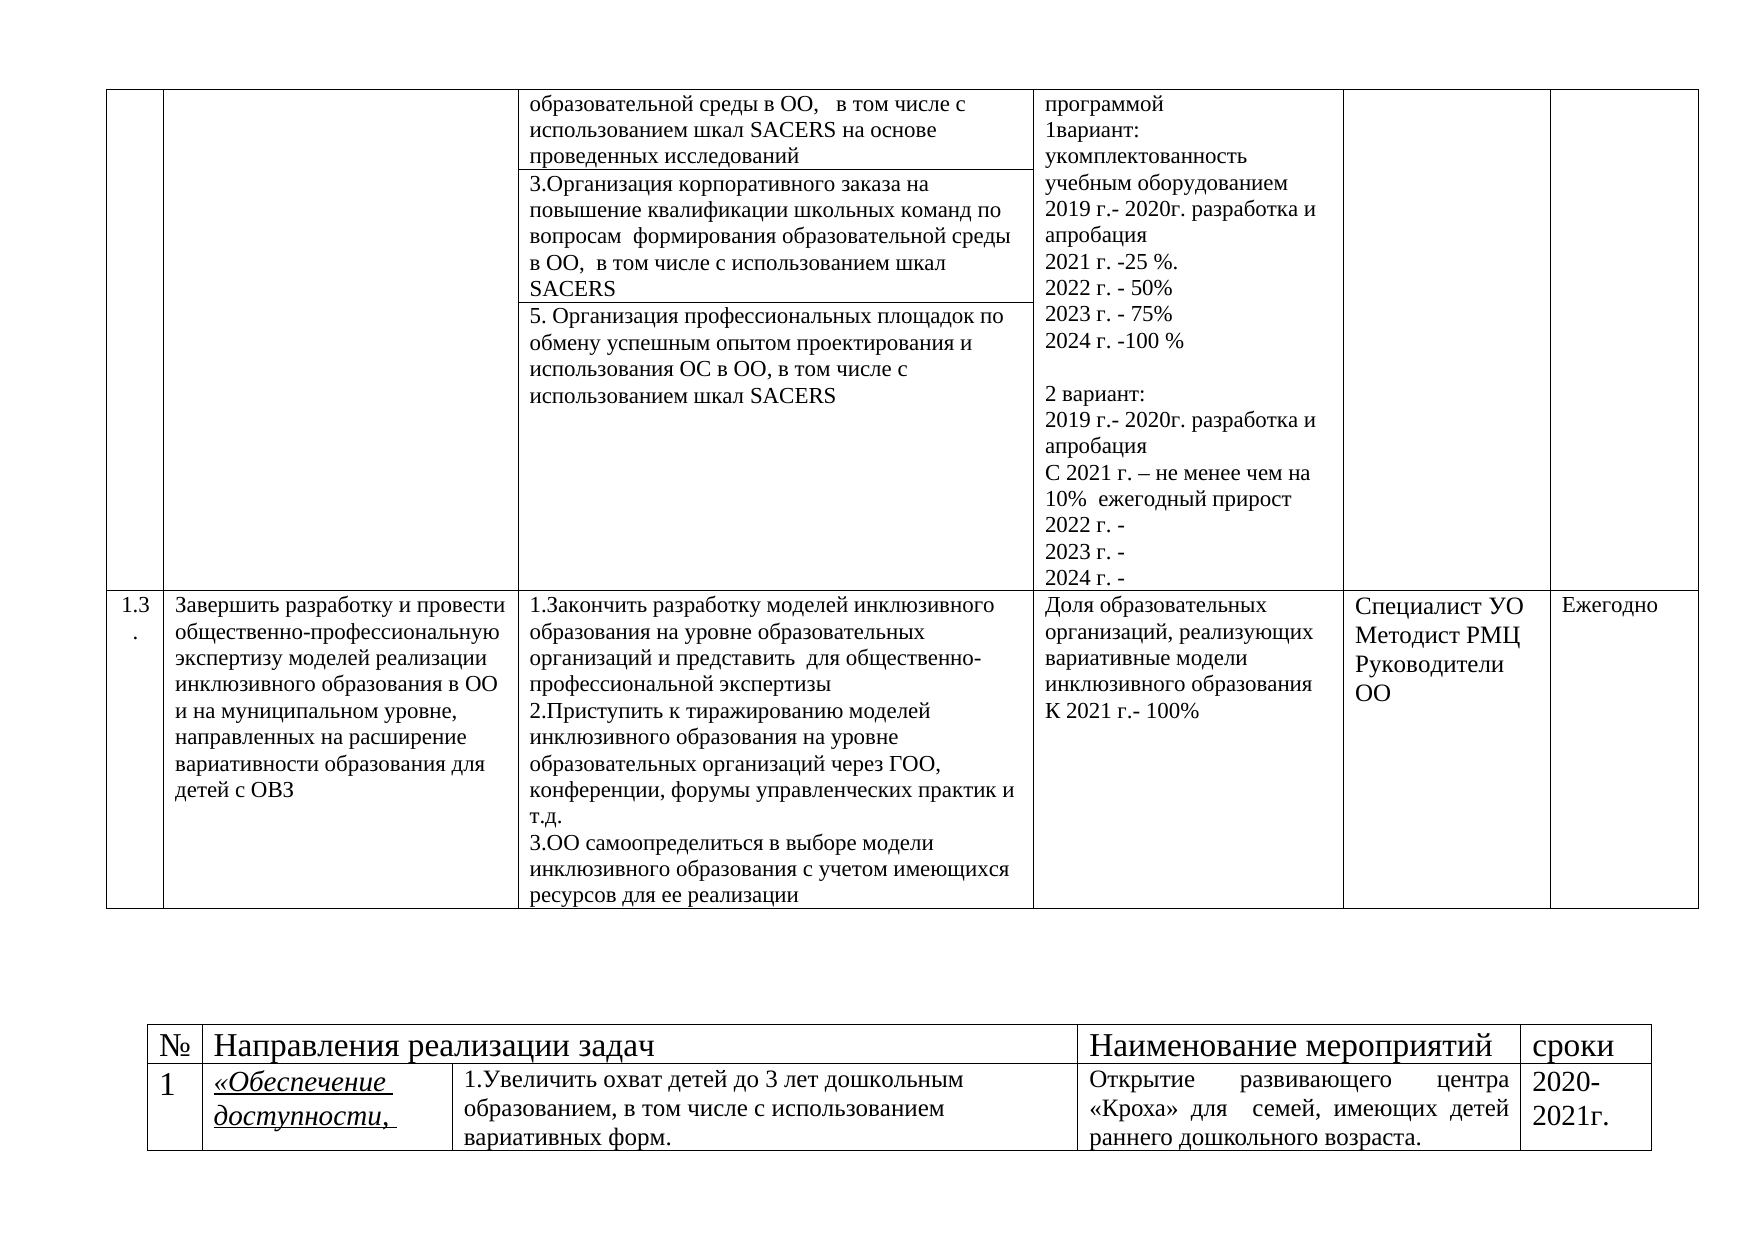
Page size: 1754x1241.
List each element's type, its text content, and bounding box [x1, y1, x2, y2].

table_cell 1.Закончить разработку моделей инклюзивного образования на уровне образовательных организаций и представить для общественно-профессиональной экспертизы 2.Приступить к тиражированию моделей инклюзивного образования на уровне образовательных организаций через ГОО, конференции, форумы управленческих практик и т.д. 3.ОО самоопределиться в выборе модели инклюзивного образования с учетом имеющихся ресурсов для ее реализации [519, 591, 1033, 908]
table_header сроки [1521, 1025, 1651, 1063]
table_cell Ежегодно [1551, 591, 1698, 908]
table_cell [203, 1064, 452, 1150]
table_header Направления реализации задач [203, 1025, 1077, 1063]
table_header № [148, 1025, 202, 1063]
table_cell 1.3. [107, 591, 163, 908]
table_cell 3.Организация корпоративного заказа на повышение квалификации школьных команд по вопросам формирования образовательной среды в ОО, в том числе с использованием шкал SACERS [519, 170, 1033, 302]
table_cell Специалист УО Методист РМЦ Руководители ОО [1344, 591, 1550, 908]
table_cell Завершить разработку и провести общественно-профессиональную экспертизу моделей реализации инклюзивного образования в ОО и на муниципальном уровне, направленных на расширение вариативности образования для детей с ОВЗ [164, 591, 518, 908]
table_cell Доля образовательных организаций, реализующих вариативные модели инклюзивного образования К 2021 г.- 100% [1034, 591, 1343, 908]
table_cell 5. Организация профессиональных площадок по обмену успешным опытом проектирования и использования ОС в ОО, в том числе с использованием шкал SACERS [519, 303, 1033, 590]
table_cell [519, 90, 1033, 169]
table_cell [1521, 1064, 1651, 1150]
table_header Наименование мероприятий [1078, 1025, 1520, 1063]
table_cell 1 [148, 1064, 202, 1150]
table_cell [1078, 1064, 1520, 1150]
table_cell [453, 1064, 1077, 1150]
